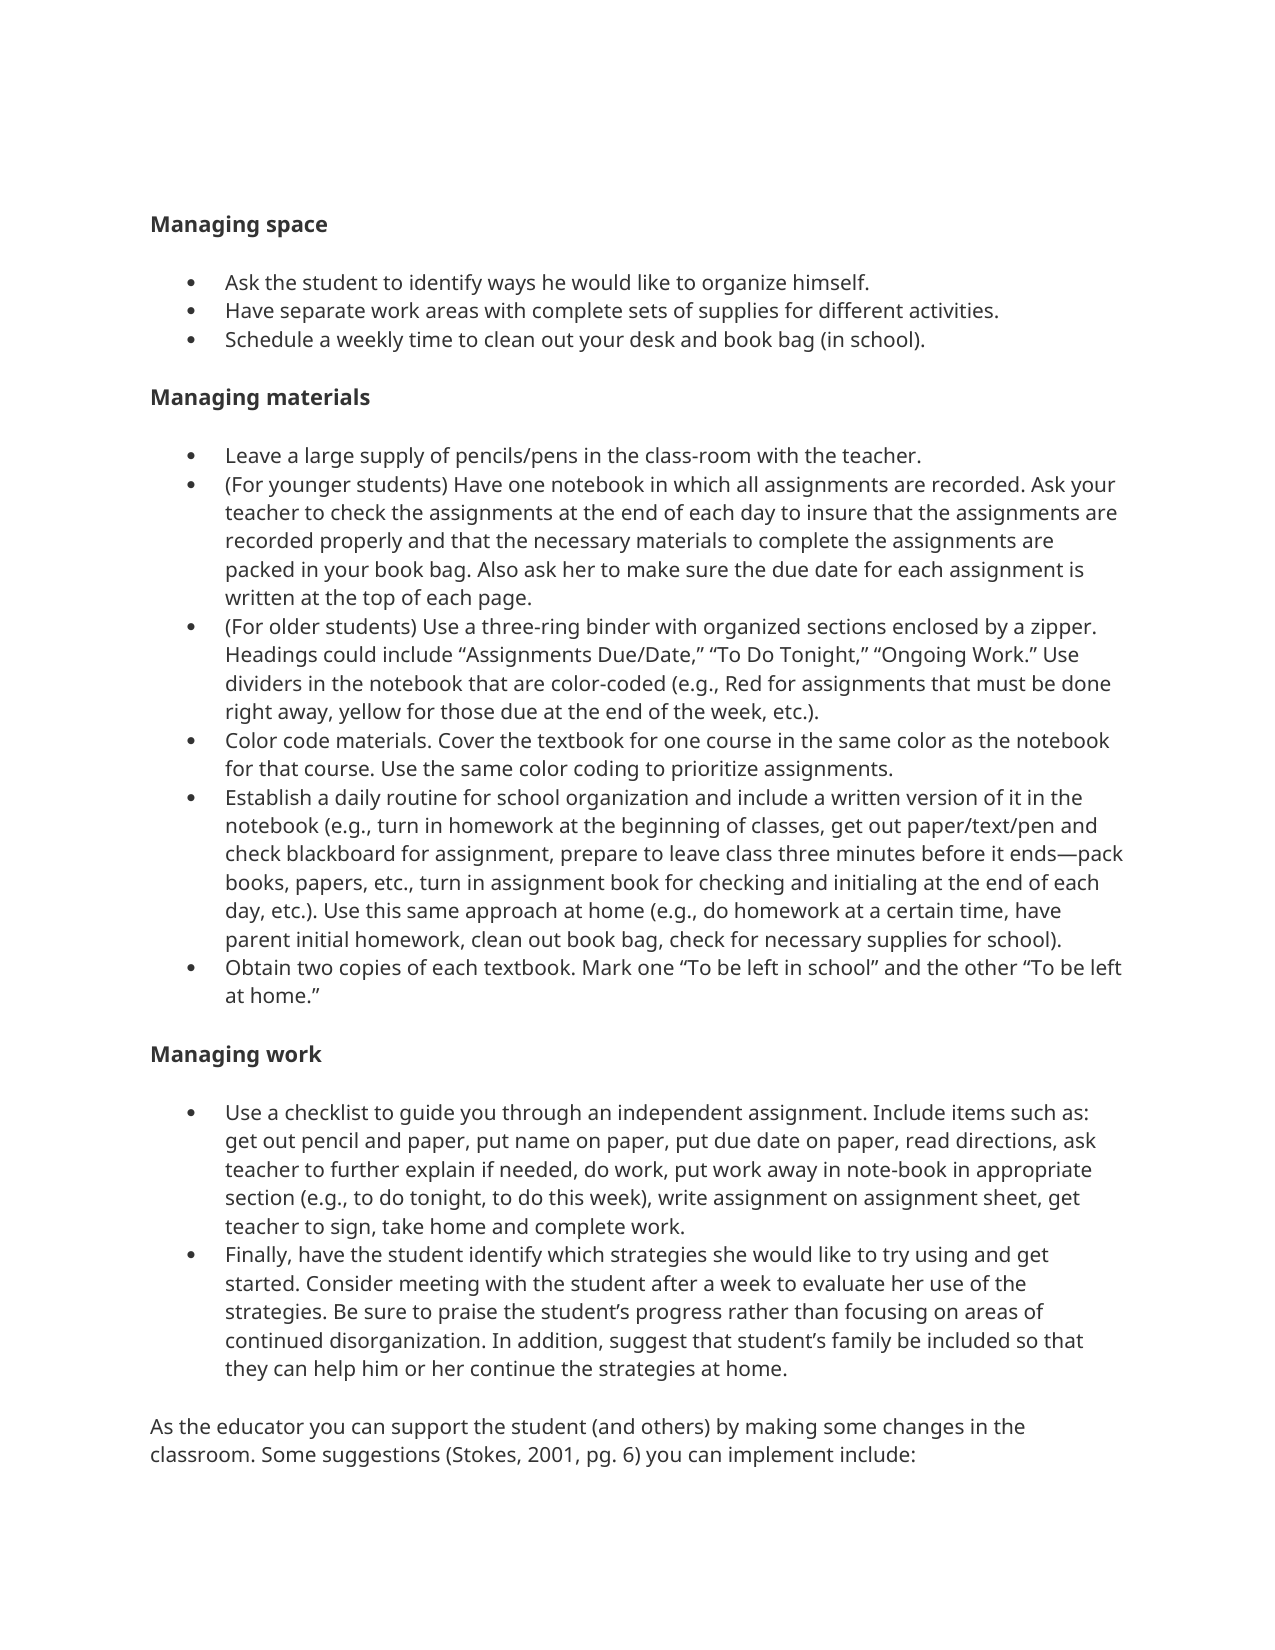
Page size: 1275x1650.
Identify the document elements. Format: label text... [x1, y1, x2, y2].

list Have separate work areas with complete sets of supplies for different activities. [187, 296, 1125, 325]
list Obtain two copies of each textbook. Mark one “To be left in school” and the other “To be left at home.” [187, 953, 1125, 1010]
list Finally, have the student identify which strategies she would like to try using and get started. Consider meeting with the student after a week to evaluate her use of the strategies. Be sure to praise the student’s progress rather than focusing on areas of continued disorganization. In addition, suggest that student’s family be included so that they can help him or her continue the strategies at home. [187, 1240, 1125, 1383]
list Establish a daily routine for school organization and include a written version of it in the notebook (e.g., turn in homework at the beginning of classes, get out paper/text/pen and check blackboard for assignment, prepare to leave class three minutes before it ends—pack books, papers, etc., turn in assignment book for checking and initialing at the end of each day, etc.). Use this same approach at home (e.g., do homework at a certain time, have parent initial homework, clean out book bag, check for necessary supplies for school). [187, 783, 1125, 953]
list (For younger students) Have one notebook in which all assignments are recorded. Ask your teacher to check the assignments at the end of each day to insure that the assignments are recorded properly and that the necessary materials to complete the assignments are packed in your book bag. Also ask her to make sure the due date for each assignment is written at the top of each page. [187, 470, 1125, 612]
list Leave a large supply of pencils/pens in the class-room with the teacher. [187, 441, 1125, 470]
text Managing materials [150, 382, 1125, 412]
list Color code materials. Cover the textbook for one course in the same color as the notebook for that course. Use the same color coding to prioritize assignments. [187, 726, 1125, 783]
text Managing work [150, 1039, 1125, 1069]
list (For older students) Use a three-ring binder with organized sections enclosed by a zipper. Headings could include “Assignments Due/Date,” “To Do Tonight,” “Ongoing Work.” Use dividers in the notebook that are color-coded (e.g., Red for assignments that must be done right away, yellow for those due at the end of the week, etc.). [187, 612, 1125, 726]
list Schedule a weekly time to clean out your desk and book bag (in school). [187, 325, 1125, 353]
list Ask the student to identify ways he would like to organize himself. [187, 268, 1125, 296]
text As the educator you can support the student (and others) by making some changes in the classroom. Some suggestions (Stokes, 2001, pg. 6) you can implement include: [150, 1412, 1125, 1469]
text Managing space [150, 209, 1125, 239]
list Use a checklist to guide you through an independent assignment. Include items such as: get out pencil and paper, put name on paper, put due date on paper, read directions, ask teacher to further explain if needed, do work, put work away in note-book in appropriate section (e.g., to do tonight, to do this week), write assignment on assignment sheet, get teacher to sign, take home and complete work. [187, 1098, 1125, 1240]
